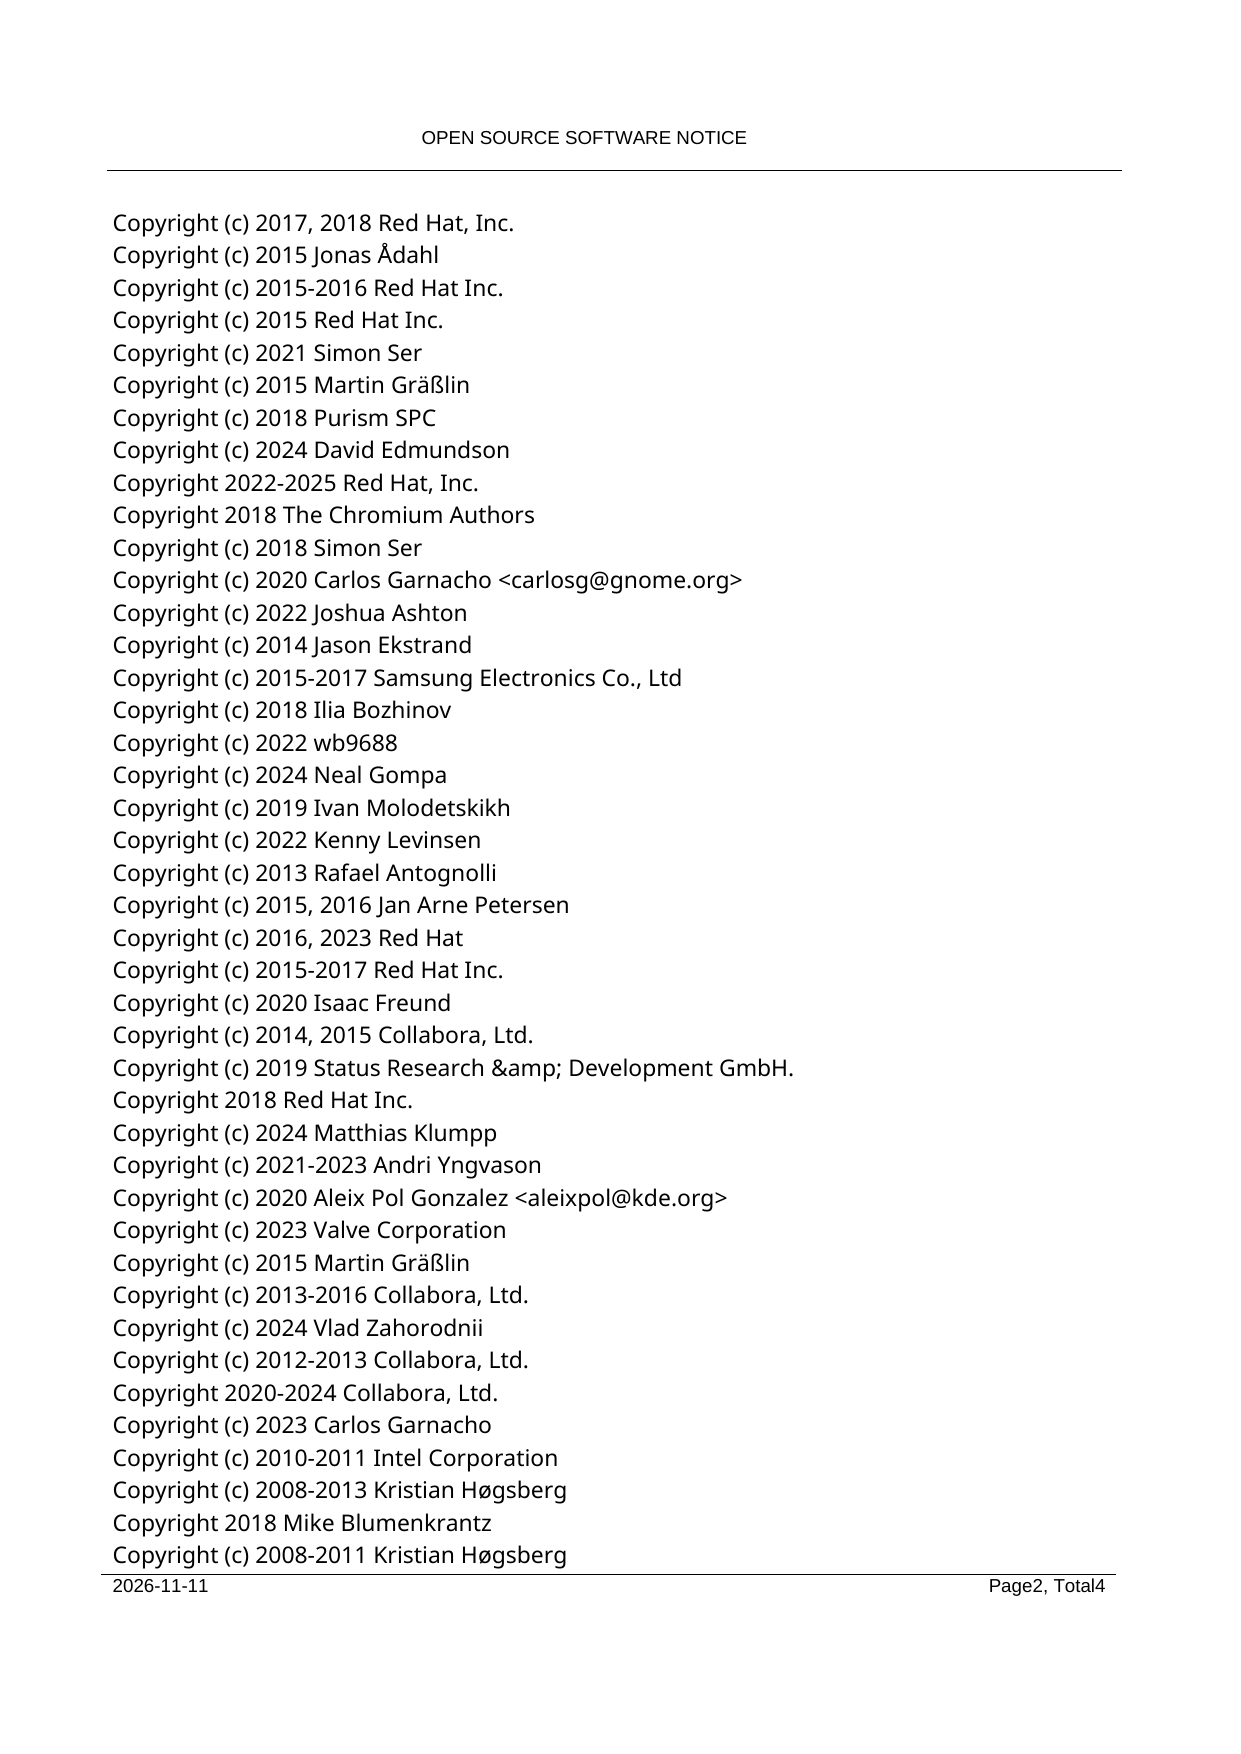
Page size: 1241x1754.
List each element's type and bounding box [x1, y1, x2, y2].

text [112, 206, 1128, 1571]
